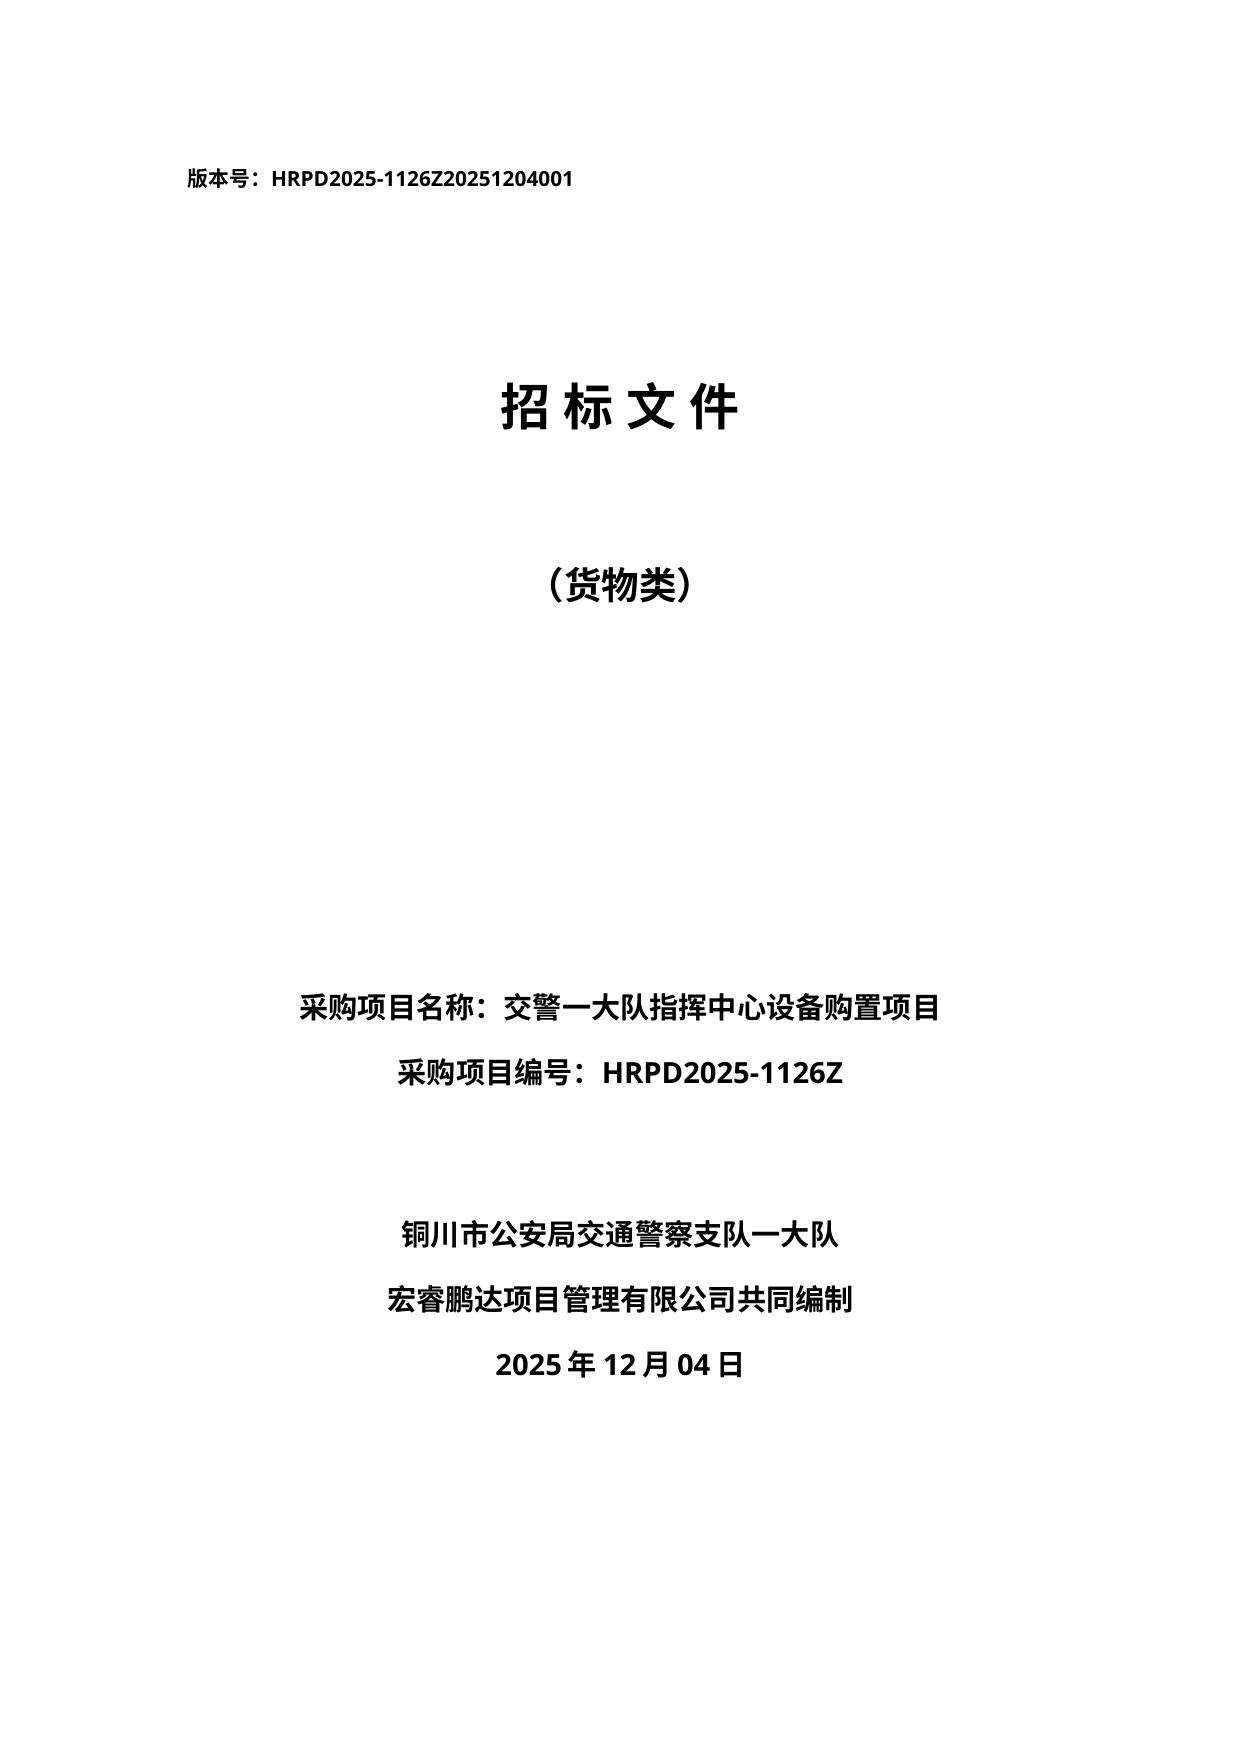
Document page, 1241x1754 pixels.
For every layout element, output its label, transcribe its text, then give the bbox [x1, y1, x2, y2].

text 采购项目编号：HRPD2025-1126Z [187, 1039, 1053, 1202]
text 采购项目名称：交警一大队指挥中心设备购置项目 [187, 974, 1053, 1039]
text 2025年12月04日 [187, 1332, 1053, 1397]
text 铜川市公安局交通警察支队一大队 [187, 1202, 1053, 1267]
text 宏睿鹏达项目管理有限公司共同编制 [187, 1267, 1053, 1332]
text 招 标 文 件 [187, 357, 1053, 552]
text （货物类） [187, 552, 1053, 974]
text 版本号：HRPD2025-1126Z20251204001 [187, 162, 1053, 357]
